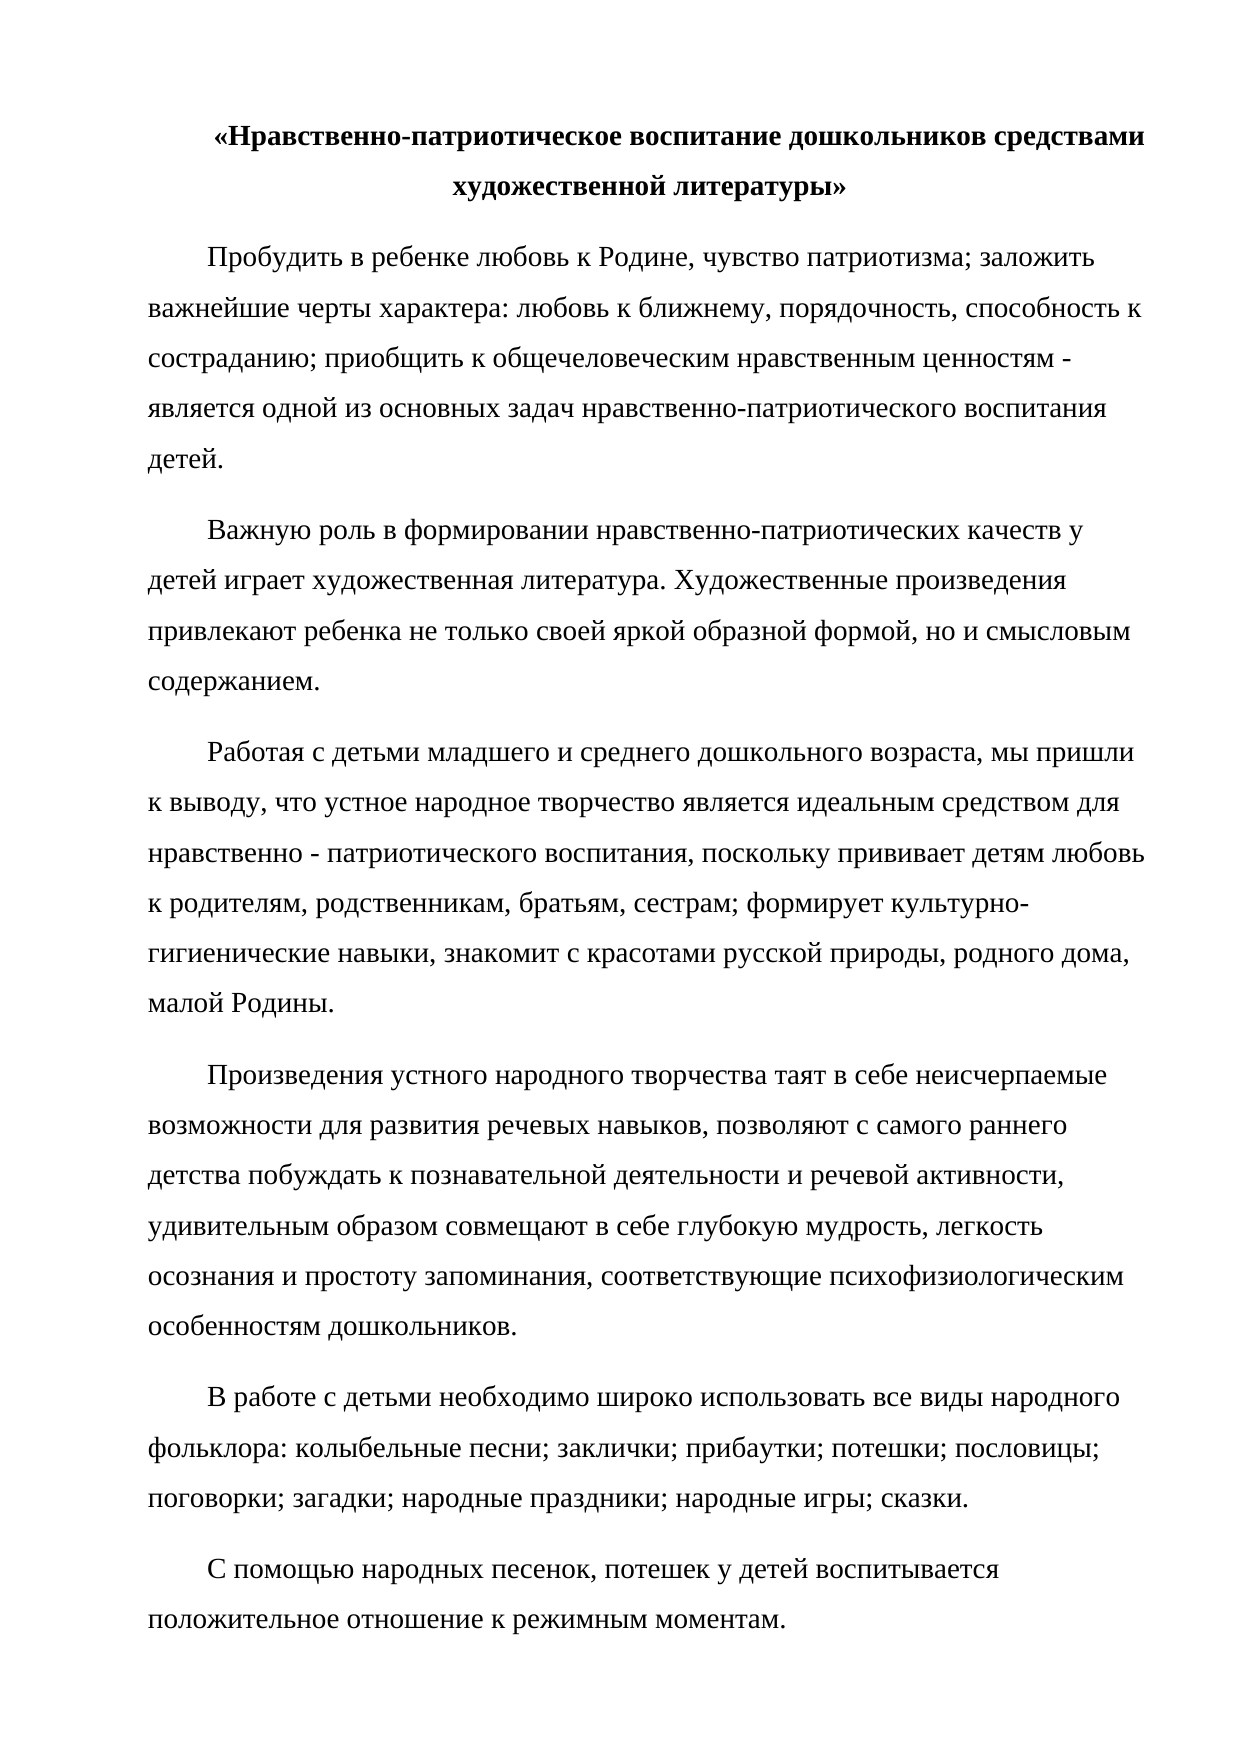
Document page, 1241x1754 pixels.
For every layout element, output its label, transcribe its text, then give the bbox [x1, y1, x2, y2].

text В работе с детьми необходимо широко использовать все виды народного фольклора: колыбельные песни; заклички; прибаутки; потешки; пословицы; поговорки; загадки; народные праздники; народные игры; сказки. [148, 1379, 1152, 1514]
text Важную роль в формировании нравственно-патриотических качеств у детей играет художественная литература. Художественные произведения привлекают ребенка не только своей яркой образной формой, но и смысловым содержанием. [148, 512, 1152, 696]
text Пробудить в ребенке любовь к Родине, чувство патриотизма; заложить важнейшие черты характера: любовь к ближнему, порядочность, способность к состраданию; приобщить к общечеловеческим нравственным ценностям - является одной из основных задач нравственно-патриотического воспитания детей. [148, 239, 1152, 474]
text «Нравственно-патриотическое воспитание дошкольников средствами художественной литературы» [148, 118, 1152, 202]
text С помощью народных песенок, потешек у детей воспитывается положительное отношение к режимным моментам. [148, 1551, 1152, 1635]
text Произведения устного народного творчества таят в себе неисчерпаемые возможности для развития речевых навыков, позволяют с самого раннего детства побуждать к познавательной деятельности и речевой активности, удивительным образом совмещают в себе глубокую мудрость, легкость осознания и простоту запоминания, соответствующие психофизиологическим особенностям дошкольников. [148, 1057, 1152, 1342]
text Работая с детьми младшего и среднего дошкольного возраста, мы пришли к выводу, что устное народное творчество является идеальным средством для нравственно - патриотического воспитания, поскольку прививает детям любовь к родителям, родственникам, братьям, сестрам; формирует культурно-гигиенические навыки, знакомит с красотами русской природы, родного дома, малой Родины. [148, 734, 1152, 1019]
